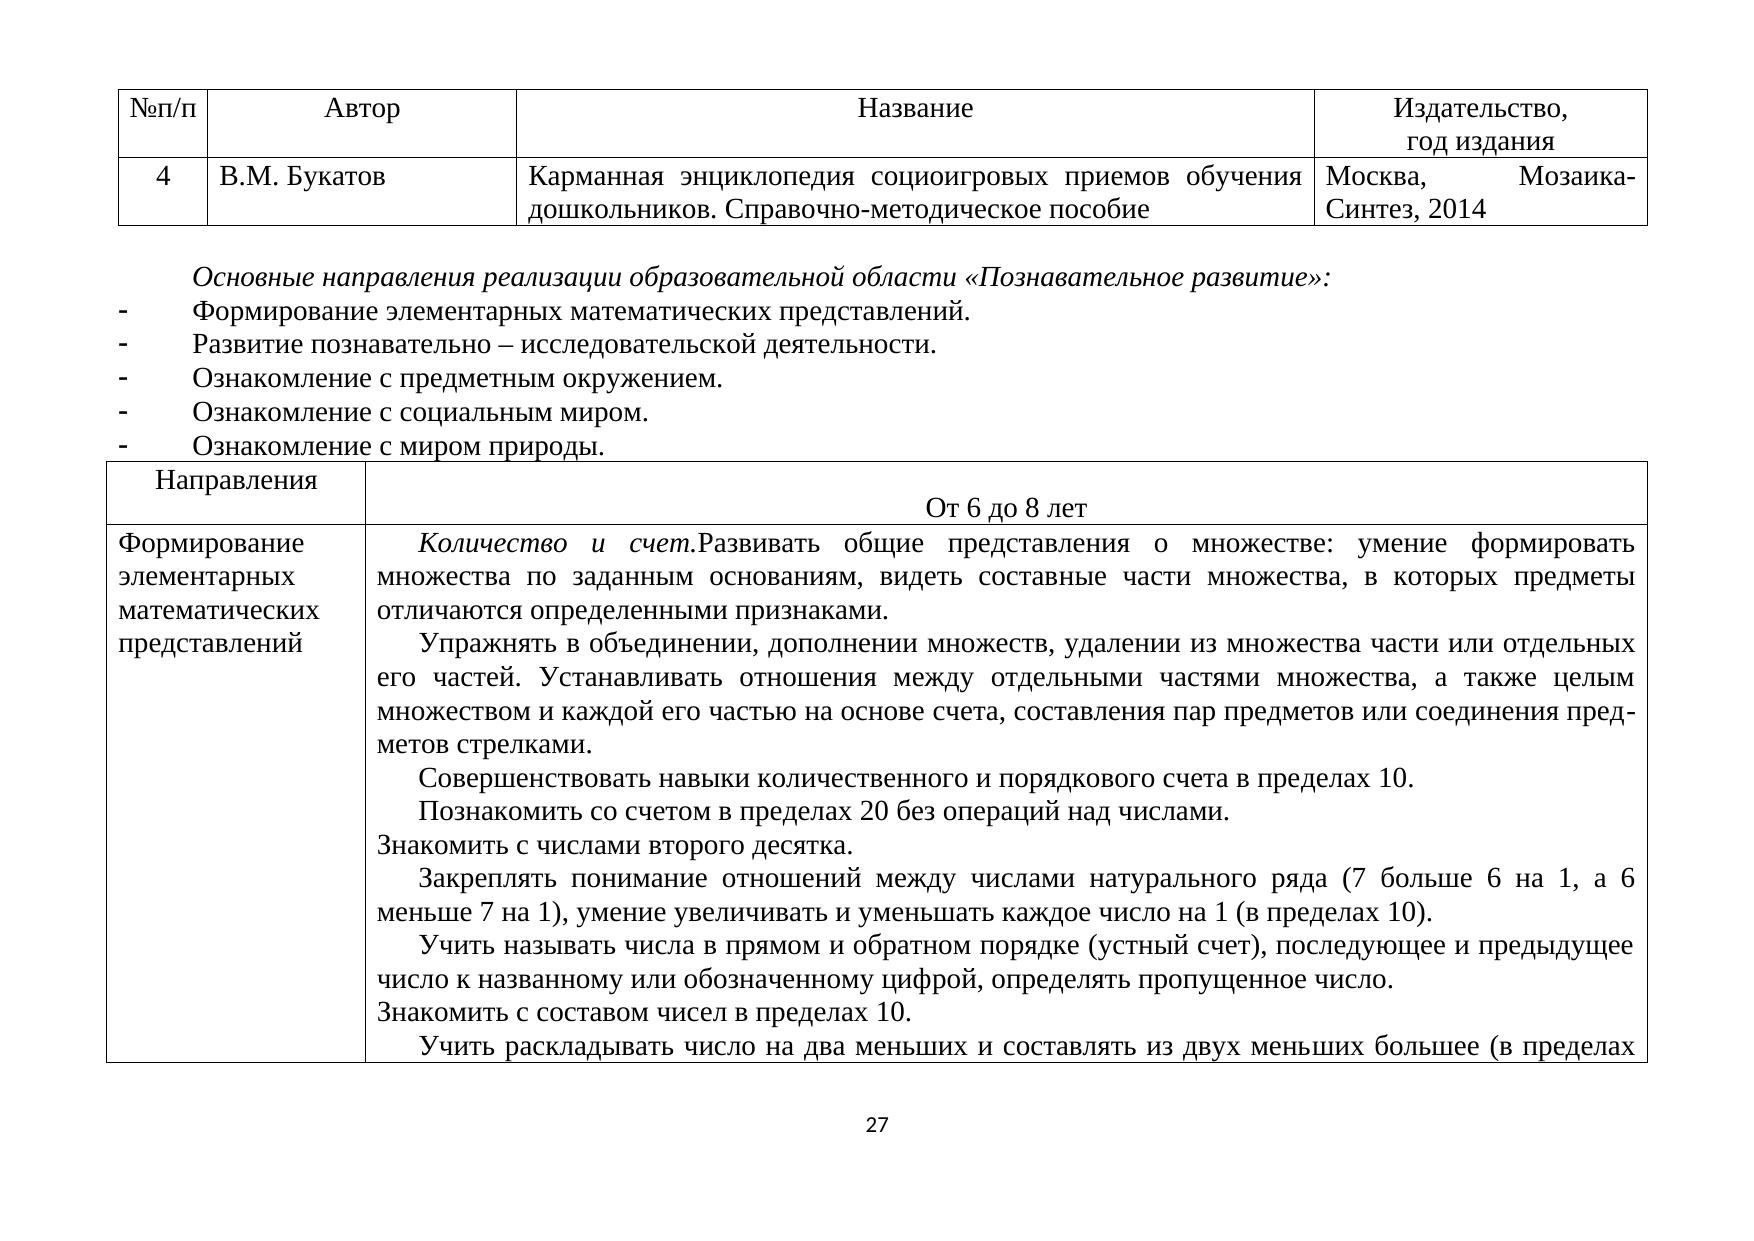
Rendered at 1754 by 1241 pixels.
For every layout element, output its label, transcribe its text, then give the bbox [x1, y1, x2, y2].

table_header №п/п [119, 90, 207, 157]
table_header Направления [107, 462, 365, 524]
table_cell Москва, Мозаика-Синтез, 2014 [1315, 158, 1647, 225]
table_cell 4 [119, 158, 207, 225]
table_header Издательство, год издания [1315, 90, 1647, 157]
list Ознакомление с предметным окружением. [118, 360, 1636, 394]
text Основные направления реализации образовательной области «Познавательное развитие»: [118, 259, 1636, 293]
table_cell В.М. Букатов [208, 158, 516, 225]
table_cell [107, 525, 365, 1062]
list Ознакомление с социальным миром. [118, 394, 1636, 428]
table_header От 6 до 8 лет [366, 462, 1647, 524]
table_cell Карманная энциклопедия социоигровых приемов обучения дошкольников. Справочно-методическое пособие [517, 158, 1314, 225]
list Развитие познавательно – исследовательской деятельности. [118, 327, 1636, 360]
list Ознакомление с миром природы. [118, 428, 1636, 461]
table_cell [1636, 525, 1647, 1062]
table_header Автор [208, 90, 516, 157]
list Формирование элементарных математических представлений. [118, 293, 1636, 327]
table_header Название [517, 90, 1314, 157]
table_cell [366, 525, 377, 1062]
